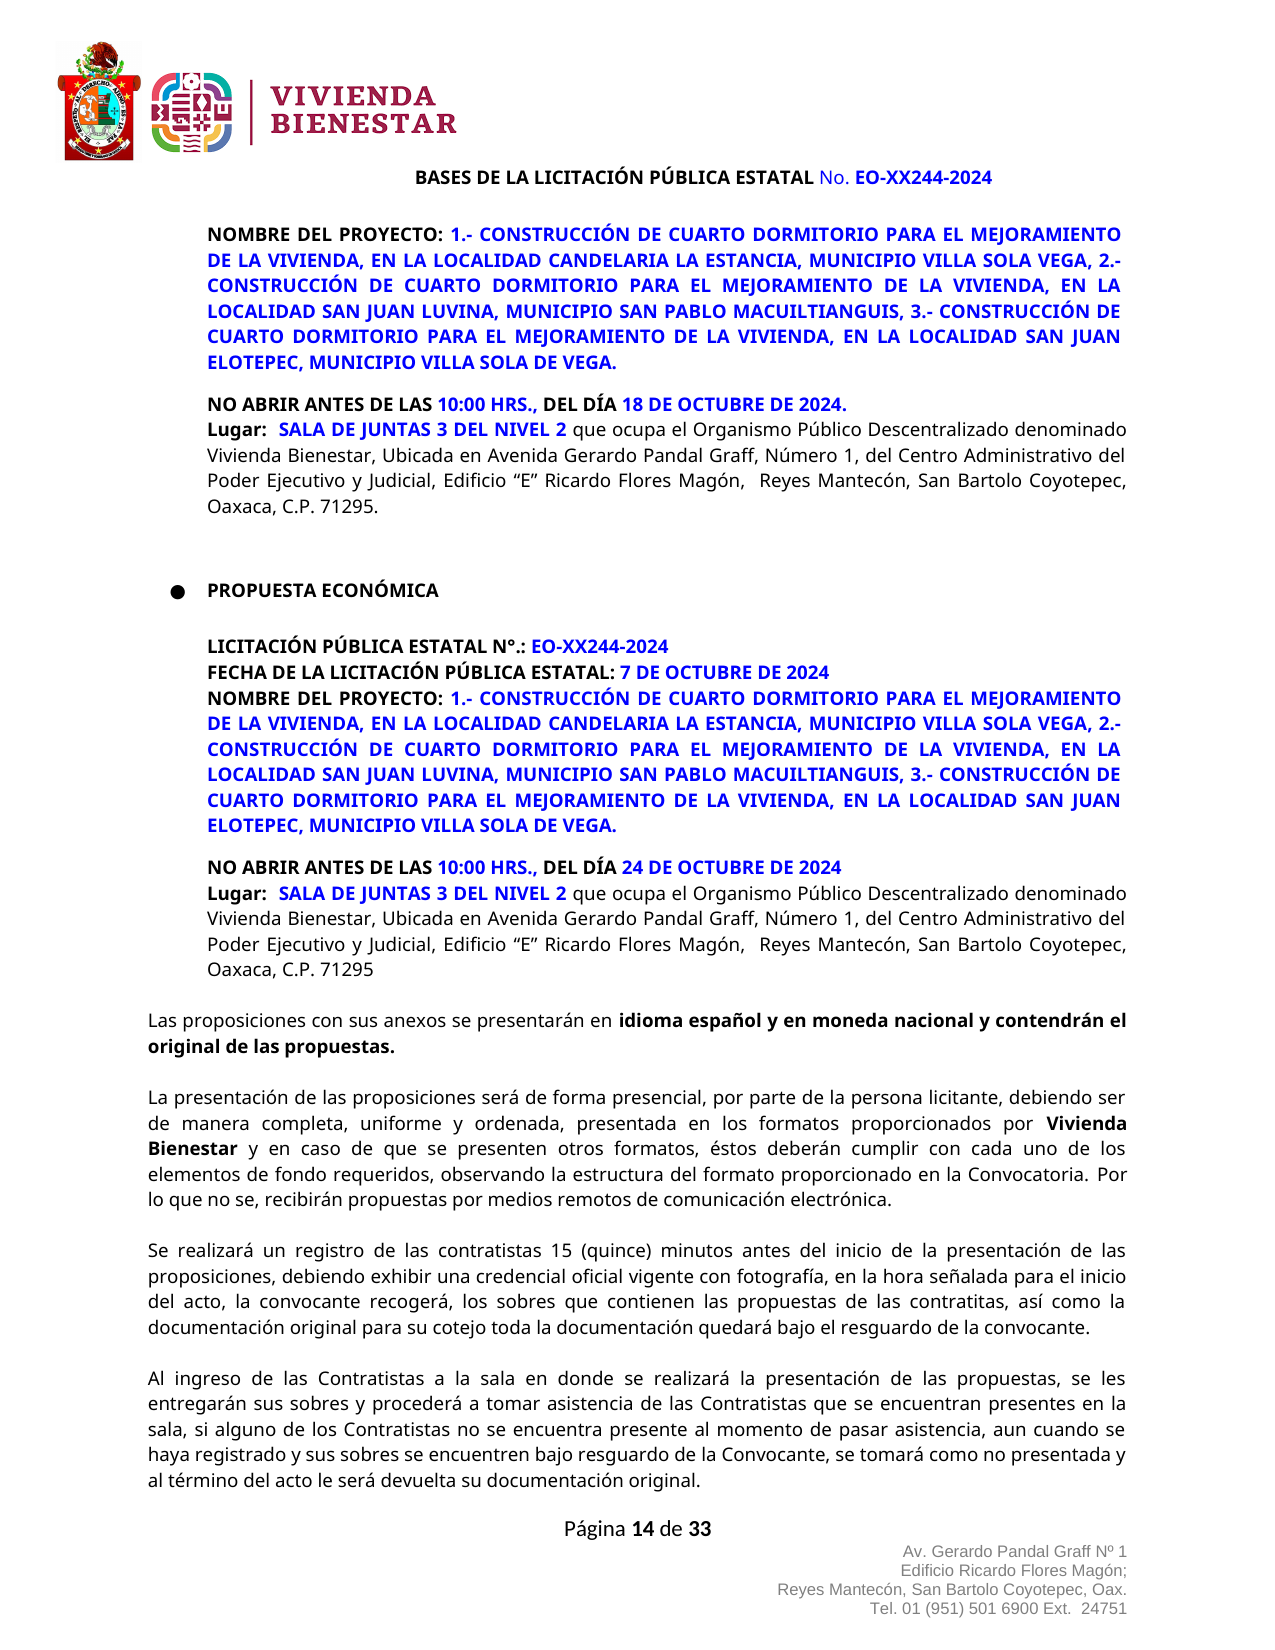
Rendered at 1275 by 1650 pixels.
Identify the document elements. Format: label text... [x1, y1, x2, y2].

text NO ABRIR ANTES DE LAS 10:00 HRS., DEL DÍA 18 DE OCTUBRE DE 2024. [207, 391, 1127, 417]
text Se realizará un registro de las contratistas 15 (quince) minutos antes del inicio de la presentación de las proposiciones, debiendo exhibir una credencial oficial vigente con fotografía, en la hora señalada para el inicio del acto, la convocante recogerá, los sobres que contienen las propuestas de las contratitas, así como la documentación original para su cotejo toda la documentación quedará bajo el resguardo de la convocante. [148, 1237, 1127, 1339]
text Lugar: SALA DE JUNTAS 3 DEL NIVEL 2 que ocupa el Organismo Público Descentralizado denominado Vivienda Bienestar, Ubicada en Avenida Gerardo Pandal Graff, Número 1, del Centro Administrativo del Poder Ejecutivo y Judicial, Edificio “E” Ricardo Flores Magón, Reyes Mantecón, San Bartolo Coyotepec, Oaxaca, C.P. 71295. [207, 417, 1127, 519]
text La presentación de las proposiciones será de forma presencial, por parte de la persona licitante, debiendo ser de manera completa, uniforme y ordenada, presentada en los formatos proporcionados por Vivienda Bienestar y en caso de que se presenten otros formatos, éstos deberán cumplir con cada uno de los elementos de fondo requeridos, observando la estructura del formato proporcionado en la Convocatoria. Por lo que no se, recibirán propuestas por medios remotos de comunicación electrónica. [148, 1084, 1127, 1212]
text Lugar: SALA DE JUNTAS 3 DEL NIVEL 2 que ocupa el Organismo Público Descentralizado denominado Vivienda Bienestar, Ubicada en Avenida Gerardo Pandal Graff, Número 1, del Centro Administrativo del Poder Ejecutivo y Judicial, Edificio “E” Ricardo Flores Magón, Reyes Mantecón, San Bartolo Coyotepec, Oaxaca, C.P. 71295 [207, 880, 1127, 982]
text NO ABRIR ANTES DE LAS 10:00 HRS., DEL DÍA 24 DE OCTUBRE DE 2024 [207, 855, 1127, 880]
text LICITACIÓN PÚBLICA ESTATAL N°.: EO-XX244-2024 [207, 634, 1122, 659]
text Las proposiciones con sus anexos se presentarán en idioma español y en moneda nacional y contendrán el original de las propuestas. [148, 1008, 1127, 1059]
list PROPUESTA ECONÓMICA [169, 570, 1127, 608]
picture [55, 41, 143, 163]
text NOMBRE DEL PROYECTO: 1.- CONSTRUCCIÓN DE CUARTO DORMITORIO PARA EL MEJORAMIENTO DE LA VIVIENDA, EN LA LOCALIDAD CANDELARIA LA ESTANCIA, MUNICIPIO VILLA SOLA VEGA, 2.- CONSTRUCCIÓN DE CUARTO DORMITORIO PARA EL MEJORAMIENTO DE LA VIVIENDA, EN LA LOCALIDAD SAN JUAN LUVINA, MUNICIPIO SAN PABLO MACUILTIANGUIS, 3.- CONSTRUCCIÓN DE CUARTO DORMITORIO PARA EL MEJORAMIENTO DE LA VIVIENDA, EN LA LOCALIDAD SAN JUAN ELOTEPEC, MUNICIPIO VILLA SOLA DE VEGA. [207, 221, 1122, 374]
text NOMBRE DEL PROYECTO: 1.- CONSTRUCCIÓN DE CUARTO DORMITORIO PARA EL MEJORAMIENTO DE LA VIVIENDA, EN LA LOCALIDAD CANDELARIA LA ESTANCIA, MUNICIPIO VILLA SOLA VEGA, 2.- CONSTRUCCIÓN DE CUARTO DORMITORIO PARA EL MEJORAMIENTO DE LA VIVIENDA, EN LA LOCALIDAD SAN JUAN LUVINA, MUNICIPIO SAN PABLO MACUILTIANGUIS, 3.- CONSTRUCCIÓN DE CUARTO DORMITORIO PARA EL MEJORAMIENTO DE LA VIVIENDA, EN LA LOCALIDAD SAN JUAN ELOTEPEC, MUNICIPIO VILLA SOLA DE VEGA. [207, 685, 1122, 838]
picture [147, 64, 473, 161]
text FECHA DE LA LICITACIÓN PÚBLICA ESTATAL: 7 DE OCTUBRE DE 2024 [207, 659, 1122, 685]
text Al ingreso de las Contratistas a la sala en donde se realizará la presentación de las propuestas, se les entregarán sus sobres y procederá a tomar asistencia de las Contratistas que se encuentran presentes en la sala, si alguno de los Contratistas no se encuentra presente al momento de pasar asistencia, aun cuando se haya registrado y sus sobres se encuentren bajo resguardo de la Convocante, se tomará como no presentada y al término del acto le será devuelta su documentación original. [148, 1365, 1127, 1493]
